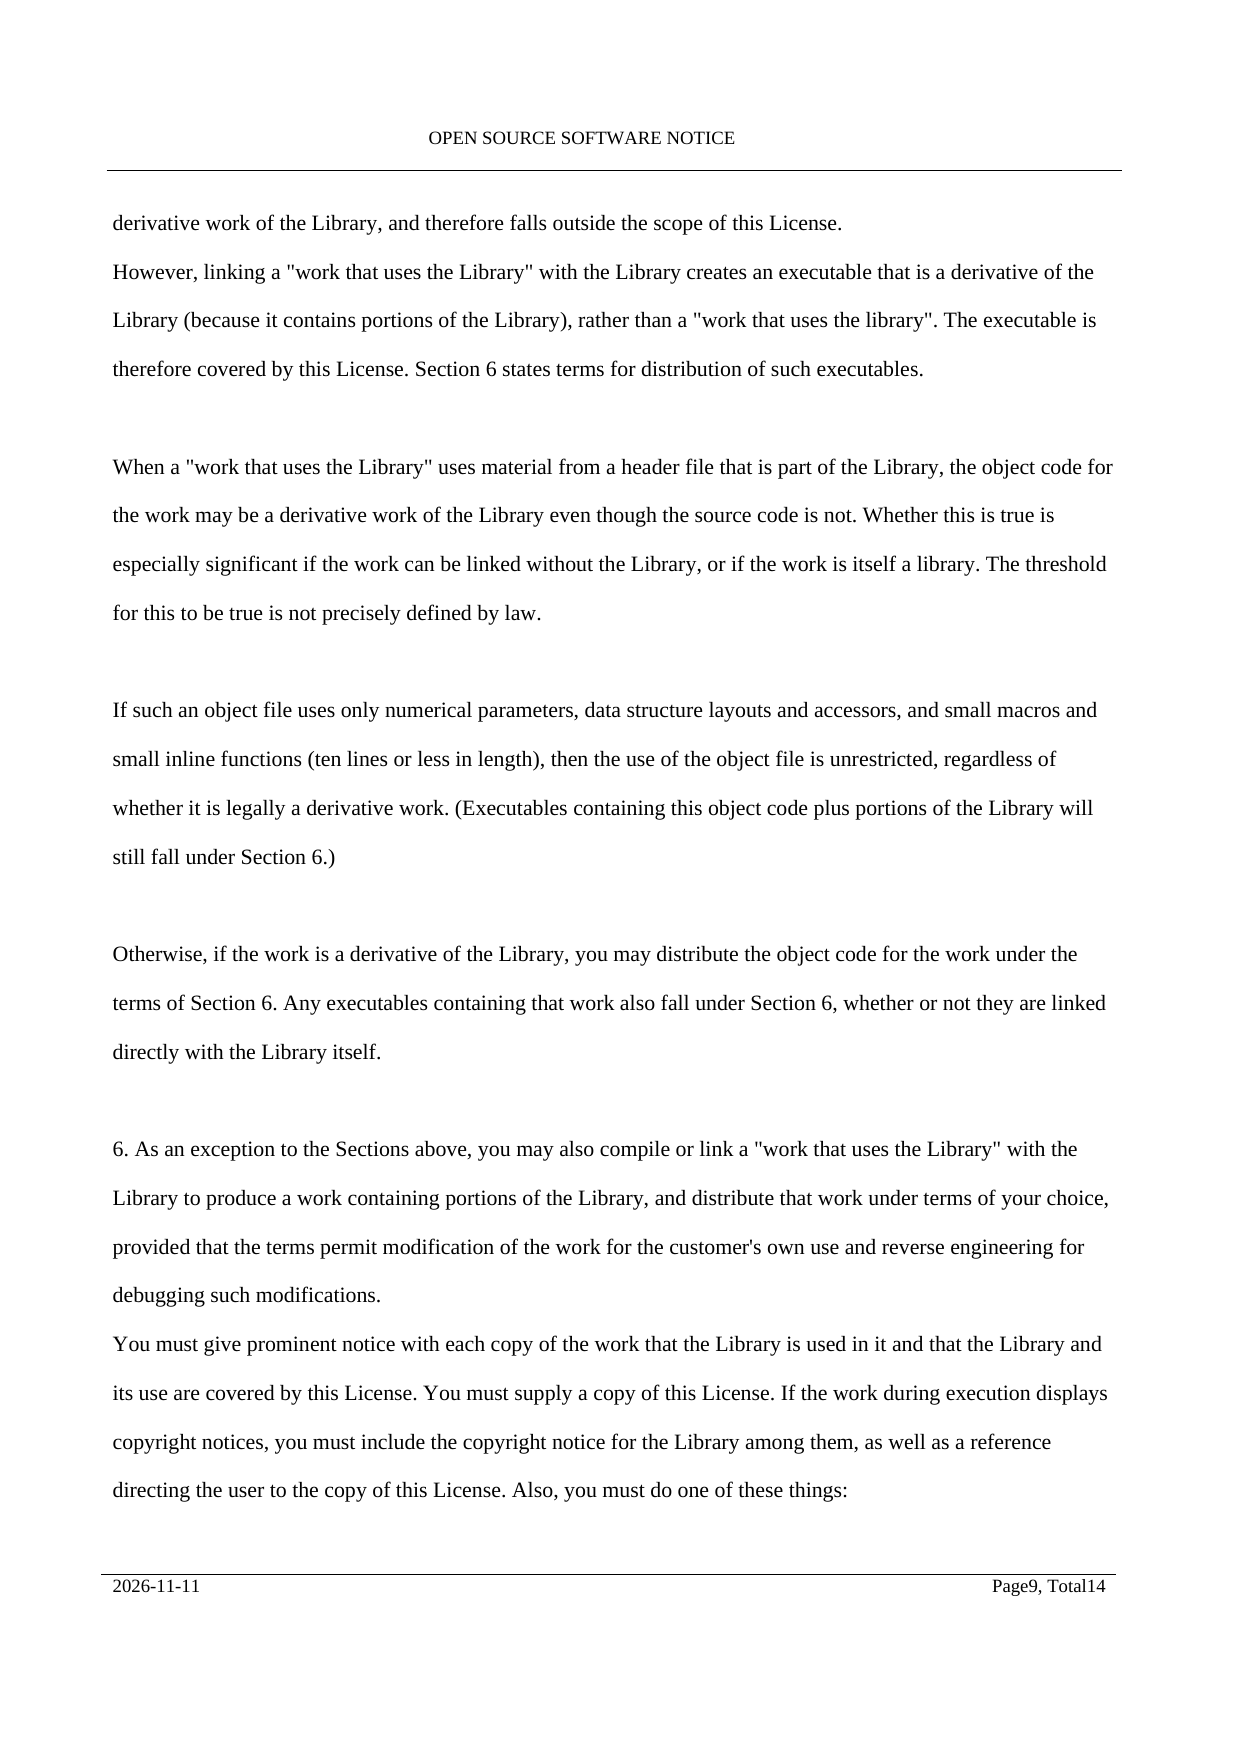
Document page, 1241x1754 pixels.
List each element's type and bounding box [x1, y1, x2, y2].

text [112, 206, 1128, 1506]
